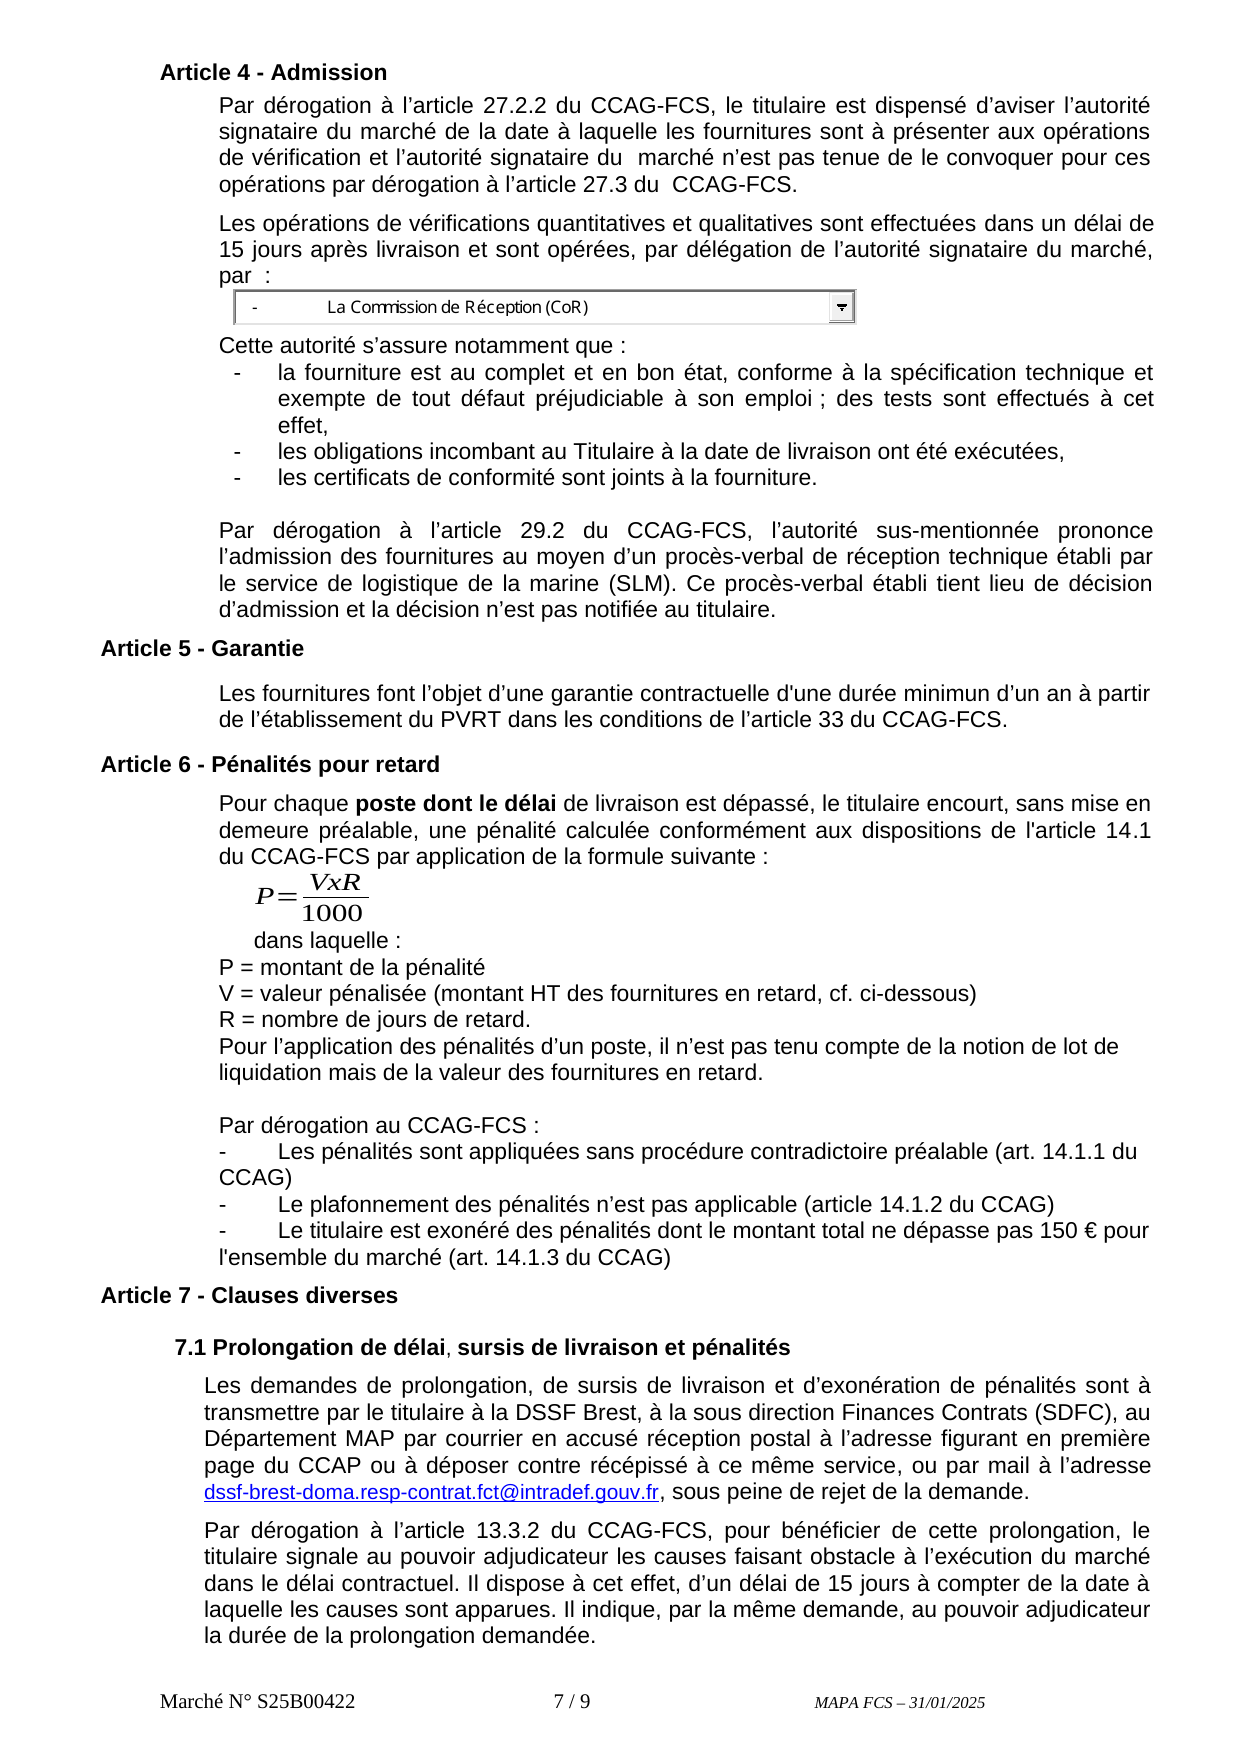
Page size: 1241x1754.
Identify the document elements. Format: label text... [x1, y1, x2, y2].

text Par dérogation à l’article 27.2.2 du CCAG-FCS, le titulaire est dispensé d’aviser l’autorité signataire du marché de la date à laquelle les fournitures sont à présenter aux opérations de vérification et l’autorité signataire du marché n’est pas tenue de le convoquer pour ces opérations par dérogation à l’article 27.3 du CCAG-FCS. [218, 92, 1152, 197]
text V = valeur pénalisée (montant HT des fournitures en retard, cf. ci-dessous) [218, 980, 1152, 1006]
text Par dérogation au CCAG-FCS : [218, 1112, 1152, 1138]
list les certificats de conformité sont joints à la fourniture. [233, 464, 1154, 491]
text P = montant de la pénalité [218, 953, 1152, 980]
text Par dérogation à l’article 13.3.2 du CCAG-FCS, pour bénéficier de cette prolongation, le titulaire signale au pouvoir adjudicateur les causes faisant obstacle à l’exécution du marché dans le délai contractuel. Il dispose à cet effet, d’un délai de 15 jours à compter de la date à laquelle les causes sont apparues. Il indique, par la même demande, au pouvoir adjudicateur la durée de la prolongation demandée. [204, 1517, 1152, 1648]
list Les pénalités sont appliquées sans procédure contradictoire préalable (art. 14.1.1 du CCAG) [218, 1138, 1152, 1191]
text R = nombre de jours de retard. [218, 1006, 1152, 1033]
text Article 4 - Admission [159, 59, 1152, 85]
text Les fournitures font l’objet d’une garantie contractuelle d'une durée minimun d’un an à partir de l’établissement du PVRT dans les conditions de l’article 33 du CCAG-FCS. [218, 680, 1152, 733]
list Le titulaire est exonéré des pénalités dont le montant total ne dépasse pas 150 € pour l'ensemble du marché (art. 14.1.3 du CCAG) [218, 1217, 1152, 1270]
text Les opérations de vérifications quantitatives et qualitatives sont effectuées dans un délai de 15 jours après livraison et sont opérées, par délégation de l’autorité signataire du marché, par : [218, 209, 1154, 289]
list Le plafonnement des pénalités n’est pas applicable (article 14.1.2 du CCAG) [218, 1191, 1152, 1217]
text Les demandes de prolongation, de sursis de livraison et d’exonération de pénalités sont à transmettre par le titulaire à , à la sous direction Finances Contrats (SDFC), au Département MAP par courrier en accusé réception postal à l’adresse figurant en première page du CCAP ou à déposer contre récépissé à ce même service, ou par mail à l’adresse dssf-brest-doma.resp-contrat.fct@intradef.gouv.fr, sous peine de rejet de la demande. [204, 1372, 1152, 1504]
text Par dérogation à l’article 29.2 du CCAG-FCS, l’autorité sus-mentionnée prononce l’admission des fournitures au moyen d’un procès-verbal de réception technique établi par le service de logistique de la marine (SLM). Ce procès-verbal établi tient lieu de décision d’admission et la décision n’est pas notifiée au titulaire. [218, 517, 1154, 622]
text dans laquelle : [253, 927, 1152, 953]
text Article 5 - Garantie [100, 635, 1154, 661]
list les obligations incombant au Titulaire à la date de livraison ont été exécutées, [233, 438, 1154, 464]
text Pour chaque poste dont le délai de livraison est dépassé, le titulaire encourt, sans mise en demeure préalable, une pénalité calculée conformément aux dispositions de l'article 14.1 du CCAG-FCS par application de la formule suivante : [218, 790, 1152, 869]
text 7.1 Prolongation de délai, sursis de livraison et pénalités [174, 1334, 1154, 1360]
text Article 6 - Pénalités pour retard [100, 751, 1154, 778]
list la fourniture est au complet et en bon état, conforme à la spécification technique et exempte de tout défaut préjudiciable à son emploi ; des tests sont effectués à cet effet, [233, 359, 1154, 438]
text Pour l’application des pénalités d’un poste, il n’est pas tenu compte de la notion de lot de liquidation mais de la valeur des fournitures en retard. [218, 1033, 1152, 1085]
text Article 7 - Clauses diverses [100, 1282, 1154, 1309]
text Cette autorité s’assure notamment que : [218, 332, 1154, 359]
